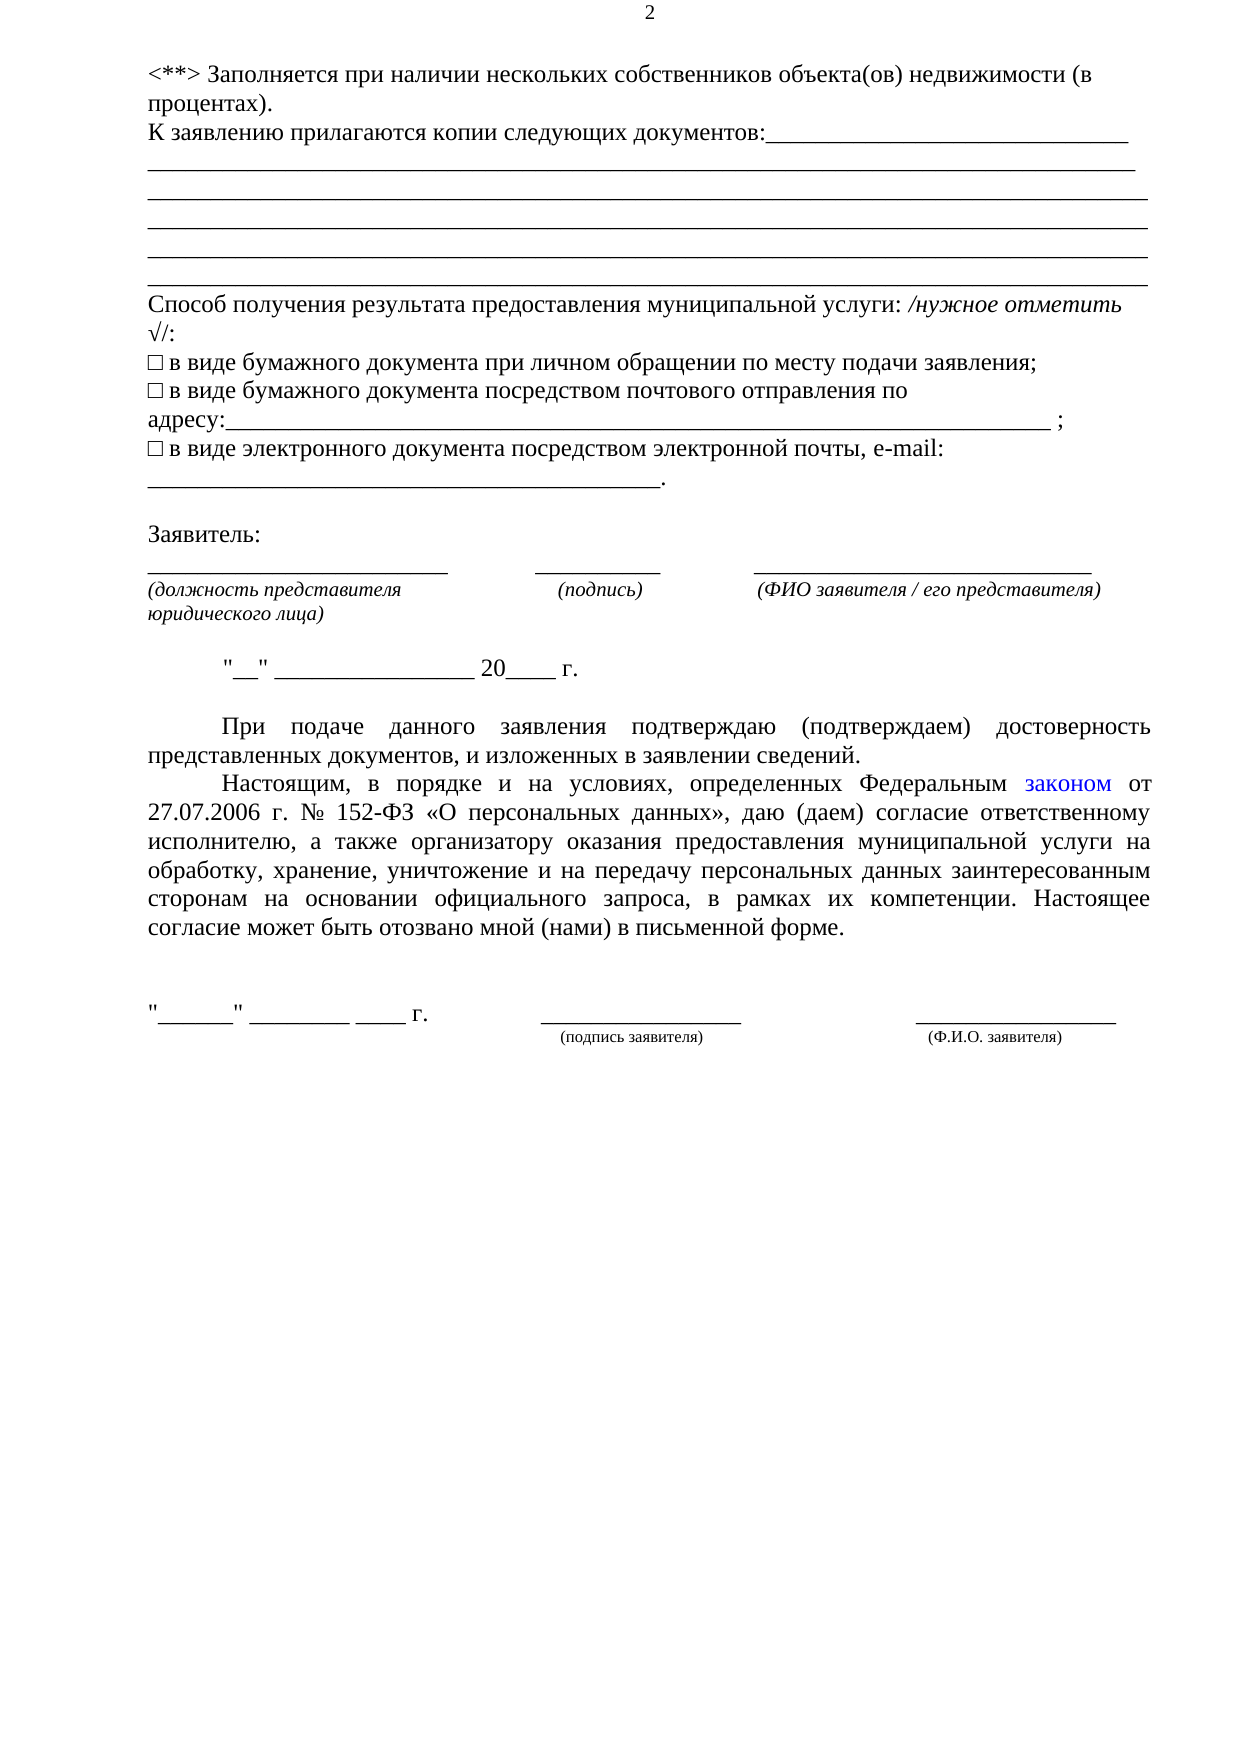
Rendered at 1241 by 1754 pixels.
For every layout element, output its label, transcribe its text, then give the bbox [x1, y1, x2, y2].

text <**> Заполняется при наличии нескольких собственников объекта(ов) недвижимости (в процентах). [148, 59, 1152, 117]
text юридического лица) [148, 601, 1152, 625]
text □ в виде электронного документа посредством электронной почты, e-mail: [148, 433, 1152, 462]
text Заявитель: [148, 519, 1152, 548]
text При подаче данного заявления подтверждаю (подтверждаем) достоверность представленных документов, и изложенных в заявлении сведений. [148, 711, 1152, 768]
text (подпись заявителя) (Ф.И.О. заявителя) [148, 1027, 1152, 1046]
text ________________________ __________ ___________________________ [148, 548, 1152, 577]
text □ в виде бумажного документа посредством почтового отправления по адресу:__________________________________________________________________ ; [148, 375, 1152, 433]
text ________________________________________________________________________________________________________________________________________________________________________________________________________________________________________________________________________________________________________________________________ [148, 174, 1152, 289]
text _________________________________________. [148, 462, 1152, 490]
text Способ получения результата предоставления муниципальной услуги: /нужное отметить √/: [148, 289, 1152, 347]
text _______________________________________________________________________________ [148, 145, 1152, 174]
text К заявлению прилагаются копии следующих документов:_____________________________ [148, 117, 1152, 145]
text (должность представителя (подпись) (ФИО заявителя / его представителя) [148, 577, 1152, 601]
text "__" ________________ 20____ г. [148, 653, 1152, 682]
text "______" ________ ____ г. ________________ ________________ [148, 998, 1152, 1027]
text □ в виде бумажного документа при личном обращении по месту подачи заявления; [148, 347, 1152, 375]
text Настоящим, в порядке и на условиях, определенных Федеральным законом от 27.07.2006 г. № 152-ФЗ «О персональных данных», даю (даем) согласие ответственному исполнителю, а также организатору оказания предоставления муниципальной услуги на обработку, хранение, уничтожение и на передачу персональных данных заинтересованным сторонам на основании официального запроса, в рамках их компетенции. Настоящее согласие может быть отозвано мной (нами) в письменной форме. [148, 768, 1152, 941]
